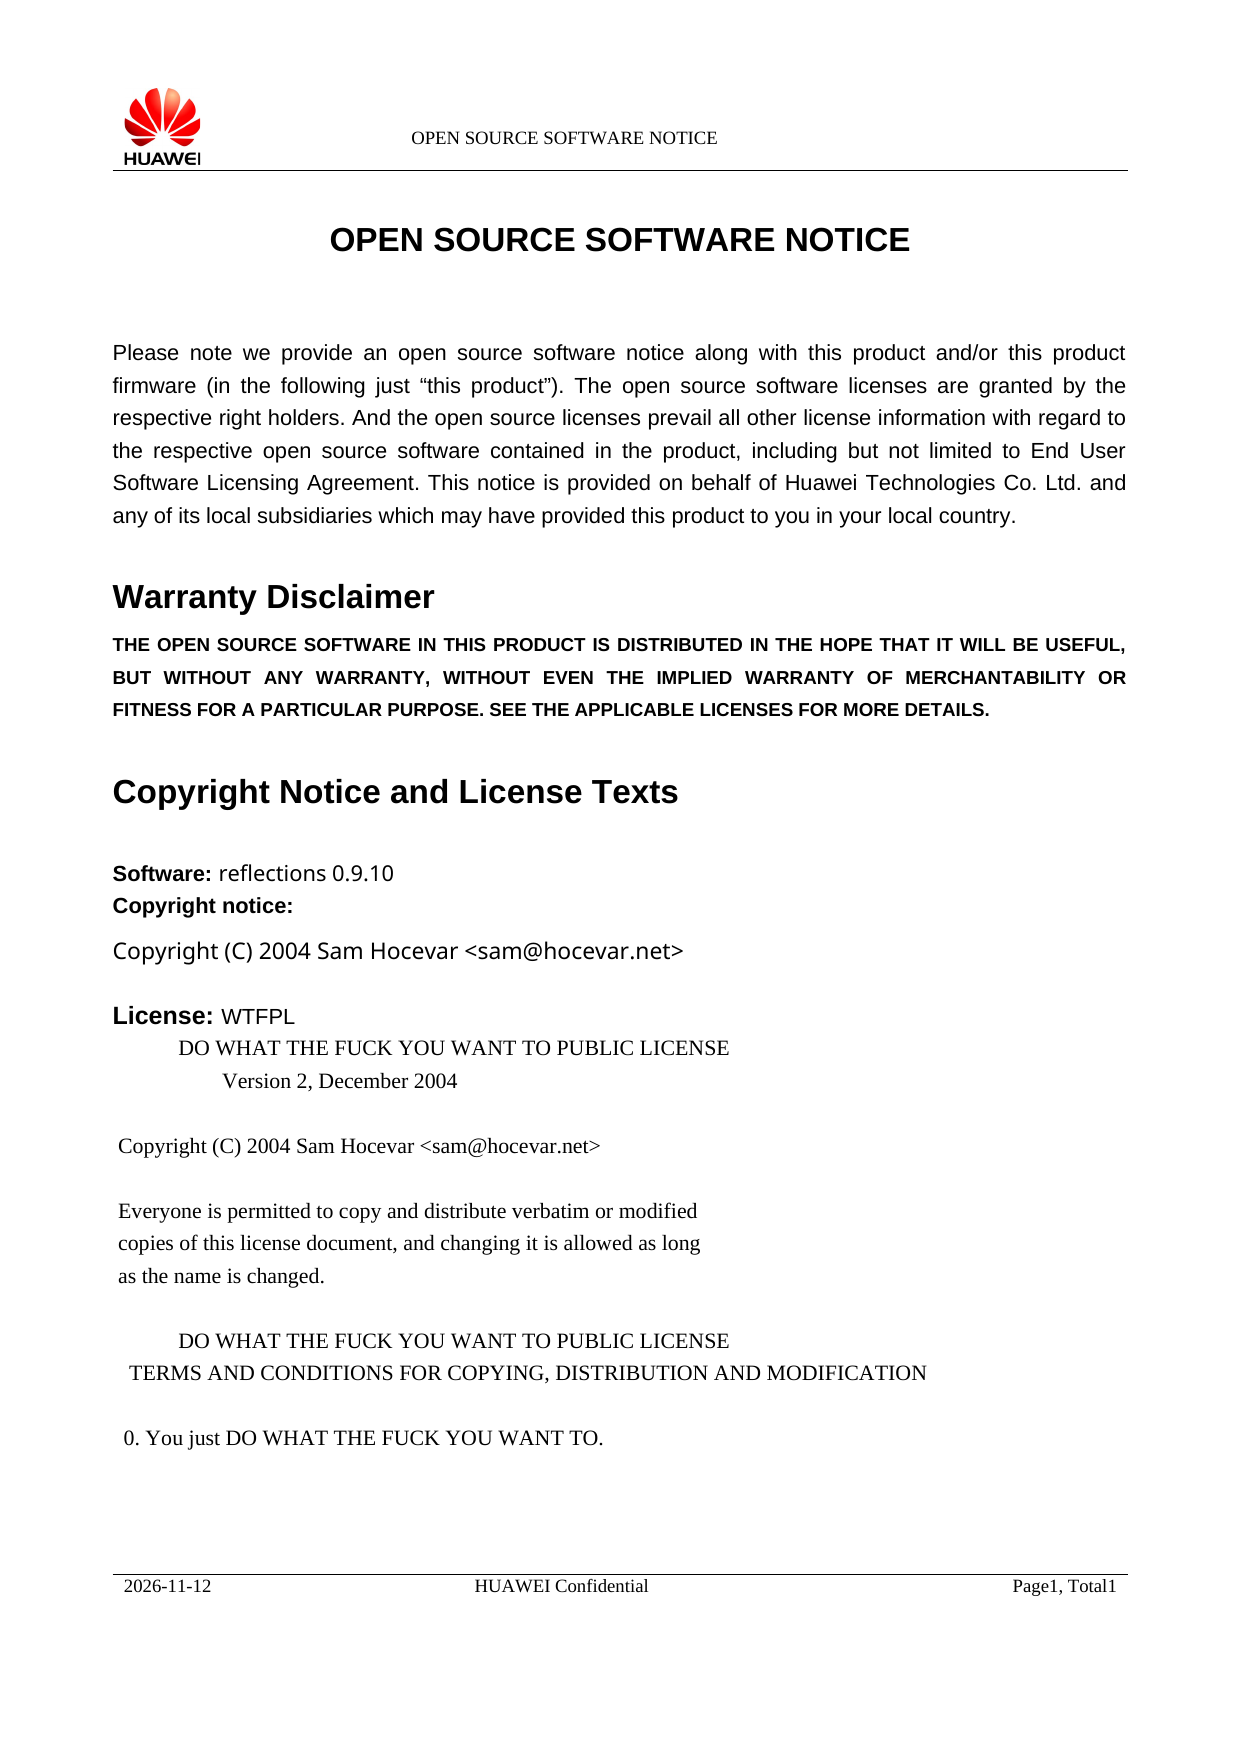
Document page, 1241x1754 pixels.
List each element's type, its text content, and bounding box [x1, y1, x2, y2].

text The open source software in this product is distributed in the hope that it will be useful, but WITHOUT ANY WARRANTY, without even the implied warranty of MERCHANTABILITY or FITNESS FOR A PARTICULAR PURPOSE. See the applicable licenses for more details. [112, 629, 1128, 726]
text Please note we provide an open source software notice along with this product and/or this product firmware (in the following just “this product”). The open source software licenses are granted by the respective right holders. And the open source licenses prevail all other license information with regard to the respective open source software contained in the product, including but not limited to End User Software Licensing Agreement. This notice is provided on behalf of Huawei Technologies Co. Ltd. and any of its local subsidiaries which may have provided this product to you in your local country. [112, 336, 1128, 531]
text Warranty Disclaimer [112, 564, 1128, 629]
picture [124, 88, 201, 165]
text Copyright (C) 2004 Sam Hocevar <sam@hocevar.net> [112, 934, 1128, 999]
text DO WHAT THE FUCK YOU WANT TO PUBLIC LICENSE Version 2, December 2004 Copyright (C) 2004 Sam Hocevar <sam@hocevar.net> Everyone is permitted to copy and distribute verbatim or modified copies of this license document, and changing it is allowed as long as the name is changed. DO WHAT THE FUCK YOU WANT TO PUBLIC LICENSE TERMS AND CONDITIONS FOR COPYING, DISTRIBUTION AND MODIFICATION 0. You just DO WHAT THE FUCK YOU WANT TO. [112, 1031, 1128, 1551]
text OPEN SOURCE SOFTWARE NOTICE [112, 206, 1128, 271]
title Software: reflections 0.9.10 [112, 856, 1128, 889]
text Copyright Notice and License Texts [112, 759, 1128, 824]
text License: WTFPL [112, 999, 1128, 1031]
text Copyright notice: [112, 889, 1128, 921]
